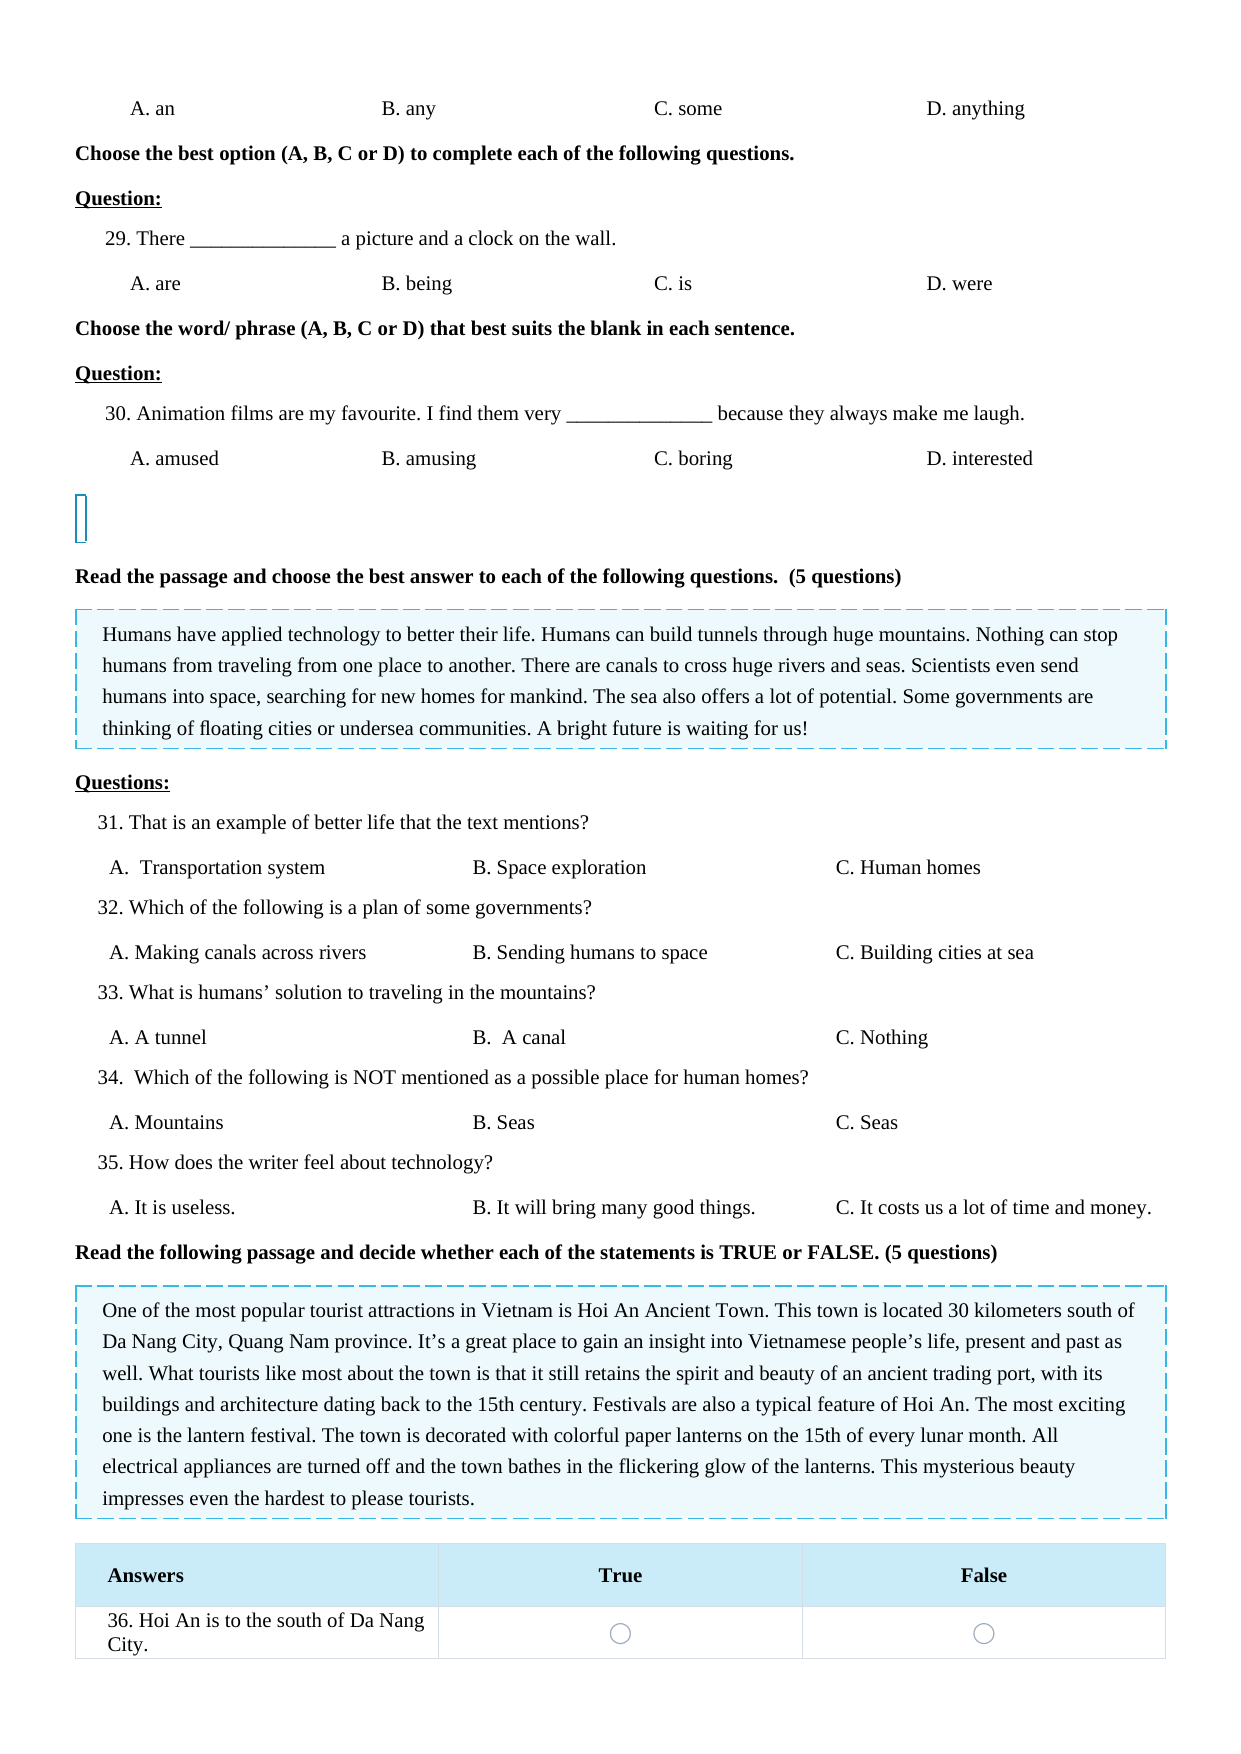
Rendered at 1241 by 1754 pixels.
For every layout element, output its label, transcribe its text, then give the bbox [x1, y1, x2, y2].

table_header One of the most popular tourist attractions in Vietnam is Hoi An Ancient Town. This town is located 30 kilometers south of Da Nang City, Quang Nam province. It’s a great place to gain an insight into Vietnamese people’s life, present and past as well. What tourists like most about the town is that it still retains the spirit and beauty of an ancient trading port, with its buildings and architecture dating back to the 15th century. Festivals are also a typical feature of Hoi An. The most exciting one is the lantern festival. The town is decorated with colorful paper lanterns on the 15th of every lunar month. All electrical appliances are turned off and the town bathes in the flickering glow of the lanterns. This mysterious beauty impresses even the hardest to please tourists. [76, 1285, 1166, 1518]
table_header B. It will bring many good things. [439, 1175, 802, 1219]
table_header C. some [621, 76, 893, 120]
table_header B. Seas [439, 1090, 802, 1134]
table_header C. Human homes [803, 835, 1165, 879]
table_header A. Transportation system [76, 835, 438, 879]
text 32. Which of the following is a plan of some governments? [97, 895, 1165, 919]
text 30. Animation films are my favourite. I find them very ______________ because they always make me laugh. [105, 401, 1165, 424]
table_header B. A canal [439, 1005, 802, 1049]
table_header C. It costs us a lot of time and money. [803, 1175, 1165, 1219]
table_header B. being [349, 251, 620, 295]
table_header A. Making canals across rivers [76, 920, 438, 964]
text 34. Which of the following is NOT mentioned as a possible place for human homes? [97, 1065, 1165, 1089]
text Question: [75, 186, 1165, 210]
text 33. What is humans’ solution to traveling in the mountains? [97, 980, 1165, 1004]
table_cell 36. Hoi An is to the south of Da Nang City. [76, 1607, 438, 1658]
table_header C. is [621, 251, 893, 295]
table_header D. were [894, 251, 1165, 295]
table_header B. Sending humans to space [439, 920, 802, 964]
table_header B. Space exploration [439, 835, 802, 879]
table_header C. Building cities at sea [803, 920, 1165, 964]
table_header True [439, 1544, 802, 1606]
text Choose the word/ phrase (A, B, C or D) that best suits the blank in each sentence. [75, 316, 1165, 340]
table_header A. amused [76, 426, 348, 470]
text Questions: [75, 770, 1165, 794]
table_cell ◯ [803, 1607, 1165, 1658]
table_header D. anything [894, 76, 1165, 120]
text Read the following passage and decide whether each of the statements is TRUE or FALSE. (5 questions) [75, 1240, 1165, 1264]
text Question: [75, 361, 1165, 385]
table_header A. an [76, 76, 348, 120]
text 29. There ______________ a picture and a clock on the wall. [105, 226, 1165, 250]
table_header C. Nothing [803, 1005, 1165, 1049]
text Read the passage and choose the best answer to each of the following questions. (5 questions) [75, 564, 1165, 588]
table_cell ◯ [439, 1607, 802, 1658]
text Choose the best option (A, B, C or D) to complete each of the following questions. [75, 141, 1165, 165]
table_header A. are [76, 251, 348, 295]
table_header A. Mountains [76, 1090, 438, 1134]
table_header C. Seas [803, 1090, 1165, 1134]
text 35. How does the writer feel about technology? [97, 1150, 1165, 1174]
table_header A. It is useless. [76, 1175, 438, 1219]
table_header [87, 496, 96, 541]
table_header D. interested [894, 426, 1165, 470]
table_header False [803, 1544, 1165, 1606]
table_header A. A tunnel [76, 1005, 438, 1049]
table_header Humans have applied technology to better their life. Humans can build tunnels through huge mountains. Nothing can stop humans from traveling from one place to another. There are canals to cross huge rivers and seas. Scientists even send humans into space, searching for new homes for mankind. The sea also offers a lot of potential. Some governments are thinking of ﬂoating cities or undersea communities. A bright future is waiting for us! [76, 609, 1166, 748]
table_header B. amusing [349, 426, 620, 470]
table_header Answers [76, 1544, 438, 1606]
table_header B. any [349, 76, 620, 120]
table_header C. boring [621, 426, 893, 470]
text 31. That is an example of better life that the text mentions? [97, 810, 1165, 834]
